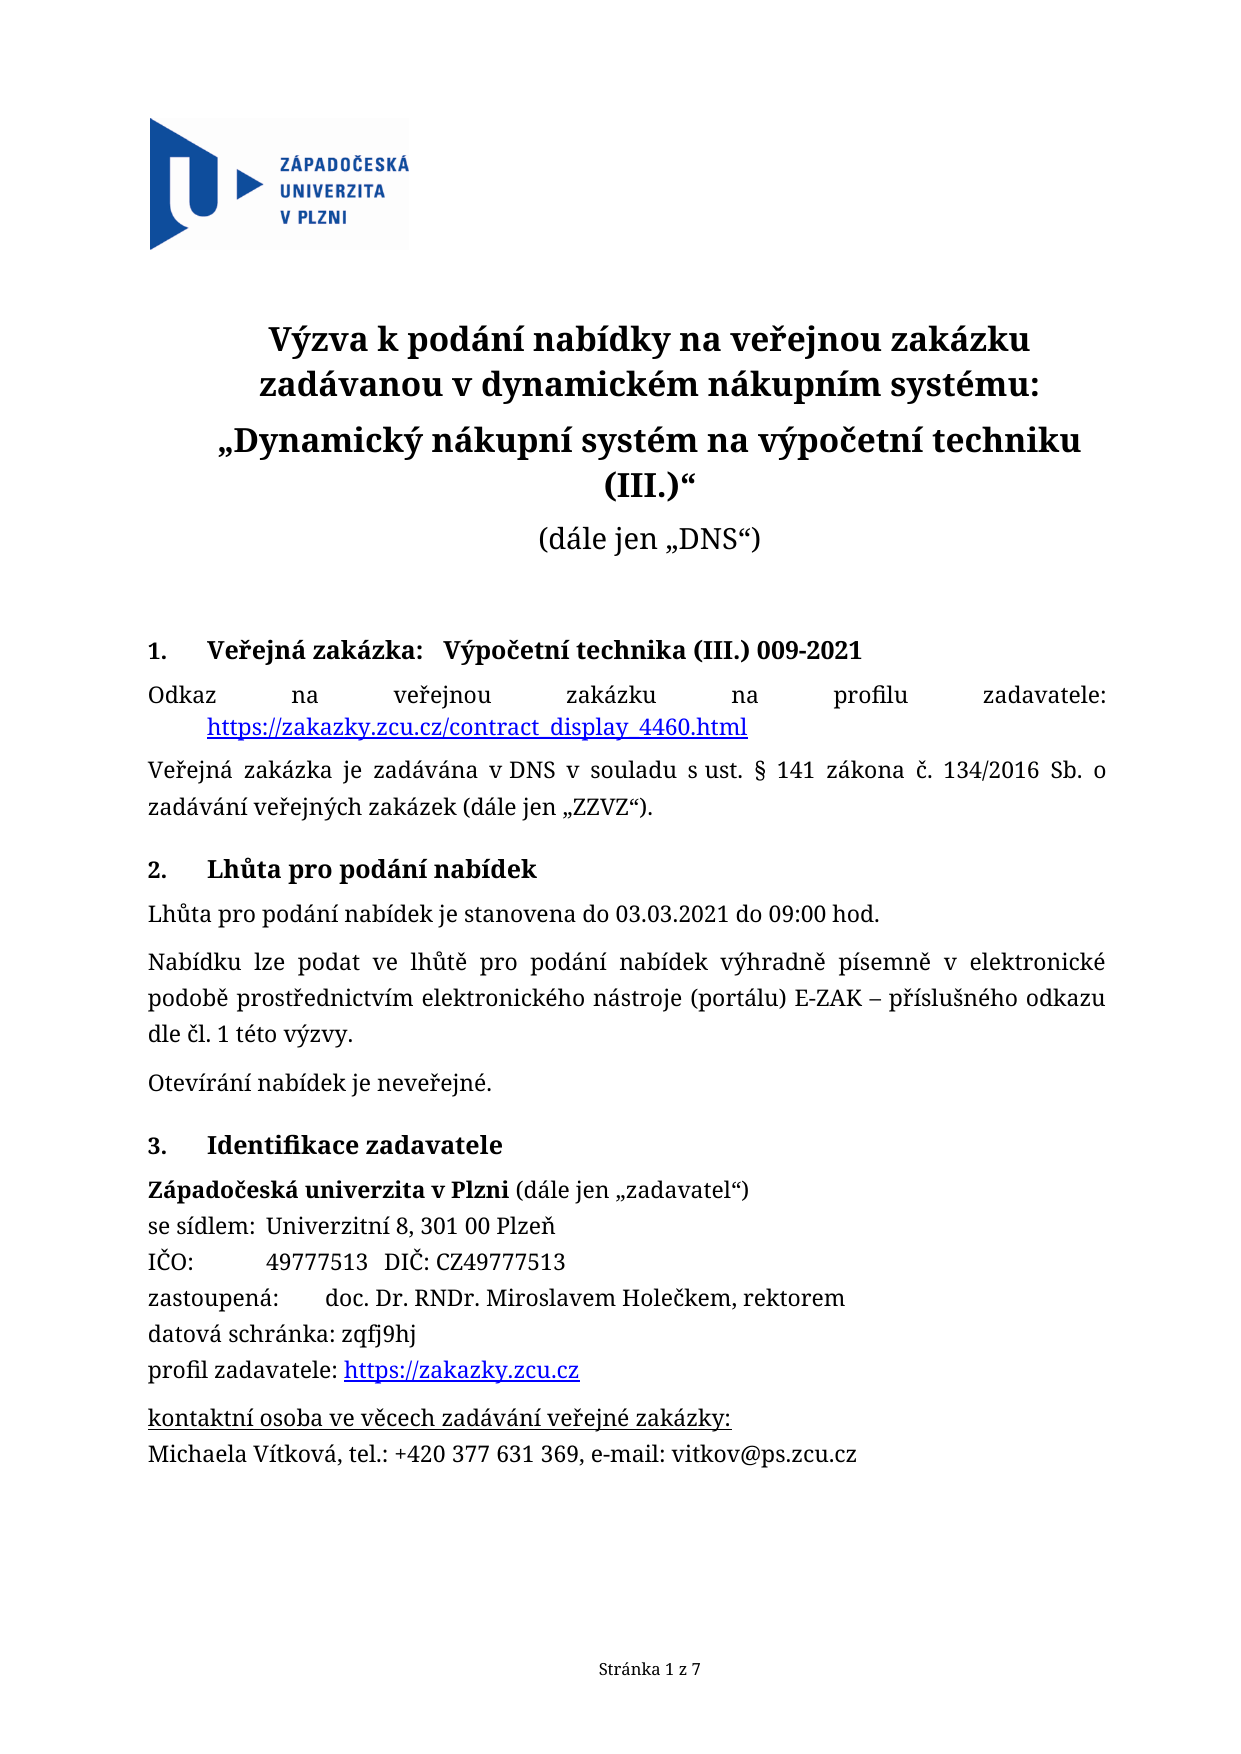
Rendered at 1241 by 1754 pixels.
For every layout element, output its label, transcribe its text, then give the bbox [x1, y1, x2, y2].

text profil zadavatele: https://zakazky.zcu.cz [148, 1354, 1107, 1385]
picture [150, 118, 409, 250]
subtitle Identifikace zadavatele [148, 1128, 1107, 1162]
text datová schránka: zqfj9hj [148, 1318, 1107, 1349]
text Otevírání nabídek je neveřejné. [148, 1067, 1107, 1098]
text (dále jen „DNS“) [192, 518, 1107, 558]
text Veřejná zakázka je zadávána v DNS v souladu s ust. § 141 zákona č. 134/2016 Sb. o zadávání veřejných zakázek (dále jen „ZZVZ“). [148, 754, 1107, 822]
text Lhůta pro podání nabídek je stanovena do 03.03.2021 do 09:00 hod. [148, 898, 1107, 929]
text Nabídku lze podat ve lhůtě pro podání nabídek výhradně písemně v elektronické podobě prostřednictvím elektronického nástroje (portálu) E-ZAK – příslušného odkazu dle čl. 1 této výzvy. [148, 946, 1107, 1049]
text Odkaz na veřejnou zakázku na profilu zadavatele: https://zakazky.zcu.cz/contract_display_4460.html [148, 679, 1107, 742]
text „Dynamický nákupní systém na výpočetní techniku (III.)“ [192, 417, 1107, 508]
text se sídlem: Univerzitní 8, 301 00 Plzeň [148, 1210, 1107, 1241]
subtitle Veřejná zakázka: Výpočetní technika (III.) 009-2021 [148, 633, 1107, 667]
text IČO: 49777513 DIČ: CZ49777513 [148, 1246, 1107, 1277]
text Západočeská univerzita v Plzni (dále jen „zadavatel“) [148, 1174, 1107, 1205]
text Michaela Vítková, tel.: +420 377 631 369, e-mail: vitkov@ps.zcu.cz [148, 1438, 1107, 1469]
subtitle Lhůta pro podání nabídek [148, 851, 1107, 885]
text Výzva k podání nabídky na veřejnou zakázku zadávanou v dynamickém nákupním systému: [192, 316, 1107, 406]
text zastoupená: doc. Dr. RNDr. Miroslavem Holečkem, rektorem [148, 1282, 1107, 1313]
text kontaktní osoba ve věcech zadávání veřejné zakázky: [148, 1402, 1107, 1433]
